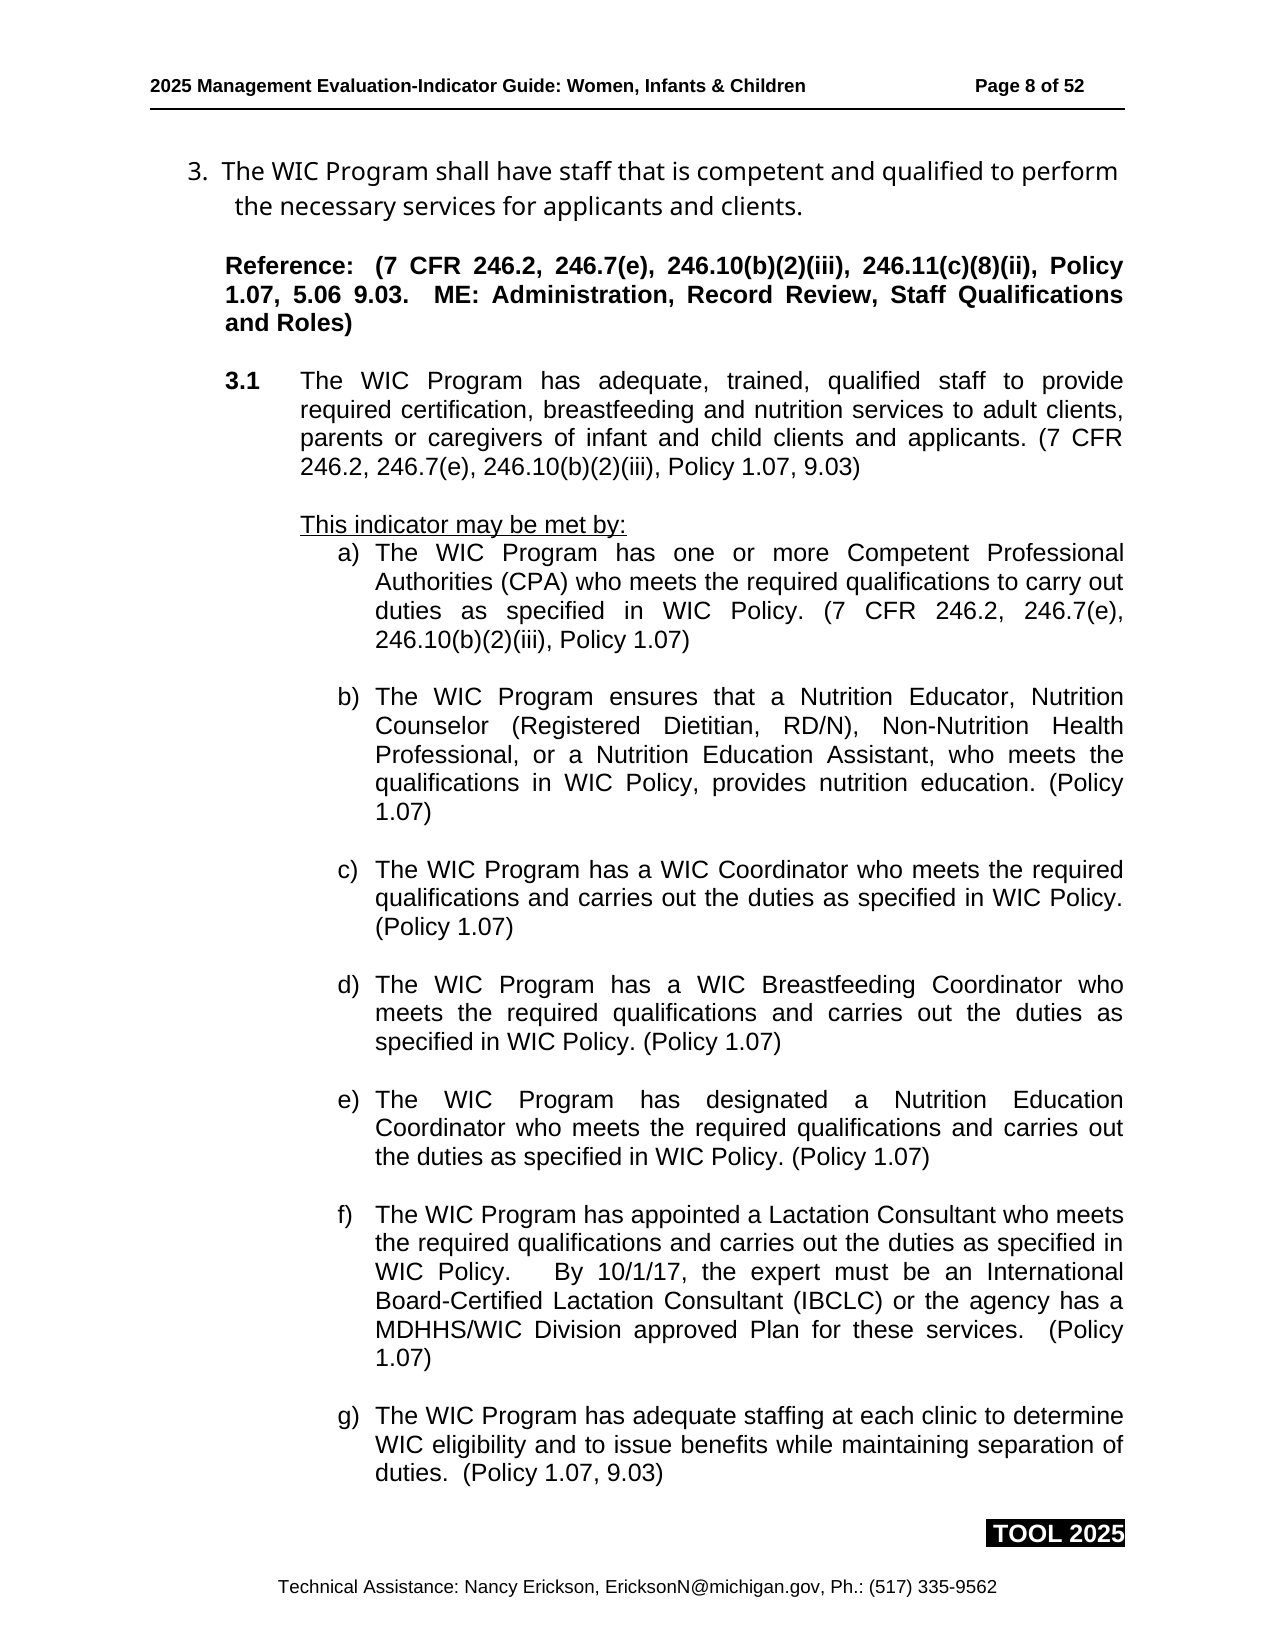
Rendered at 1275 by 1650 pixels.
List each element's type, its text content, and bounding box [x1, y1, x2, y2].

list The WIC Program has designated a Nutrition Education Coordinator who meets the required qualifications and carries out the duties as specified in WIC Policy. (Policy 1.07) [337, 1085, 1125, 1171]
text 3. The WIC Program shall have staff that is competent and qualified to perform the necessary services for applicants and clients. [187, 154, 1125, 222]
list The WIC Program has adequate staffing at each clinic to determine WIC eligibility and to issue benefits while maintaining separation of duties. (Policy 1.07, 9.03) [337, 1401, 1125, 1487]
list The WIC Program ensures that a Nutrition Educator, Nutrition Counselor (Registered Dietitian, RD/N), Non-Nutrition Health Professional, or a Nutrition Education Assistant, who meets the qualifications in WIC Policy, provides nutrition education. (Policy 1.07) [337, 682, 1125, 826]
list The WIC Program has one or more Competent Professional Authorities (CPA) who meets the required qualifications to carry out duties as specified in WIC Policy. (7 CFR 246.2, 246.7(e), 246.10(b)(2)(iii), Policy 1.07) [337, 538, 1125, 653]
list The WIC Program has a WIC Breastfeeding Coordinator who meets the required qualifications and carries out the duties as specified in WIC Policy. (Policy 1.07) [337, 970, 1125, 1056]
text 3.1 The WIC Program has adequate, trained, qualified staff to provide required certification, breastfeeding and nutrition services to adult clients, parents or caregivers of infant and child clients and applicants. (7 CFR 246.2, 246.7(e), 246.10(b)(2)(iii), Policy 1.07, 9.03) [225, 366, 1125, 481]
text Reference: (7 CFR 246.2, 246.7(e), 246.10(b)(2)(iii), 246.11(c)(8)(ii), Policy 1.07, 5.06 9.03. ME: Administration, Record Review, Staff Qualifications and Roles) [225, 251, 1125, 337]
text This indicator may be met by: [262, 510, 1125, 538]
list The WIC Program has a WIC Coordinator who meets the required qualifications and carries out the duties as specified in WIC Policy. (Policy 1.07) [337, 855, 1125, 941]
list The WIC Program has appointed a Lactation Consultant who meets the required qualifications and carries out the duties as specified in WIC Policy. By 10/1/17, the expert must be an International Board-Certified Lactation Consultant (IBCLC) or the agency has a MDHHS/WIC Division approved Plan for these services. (Policy 1.07) [337, 1200, 1125, 1372]
